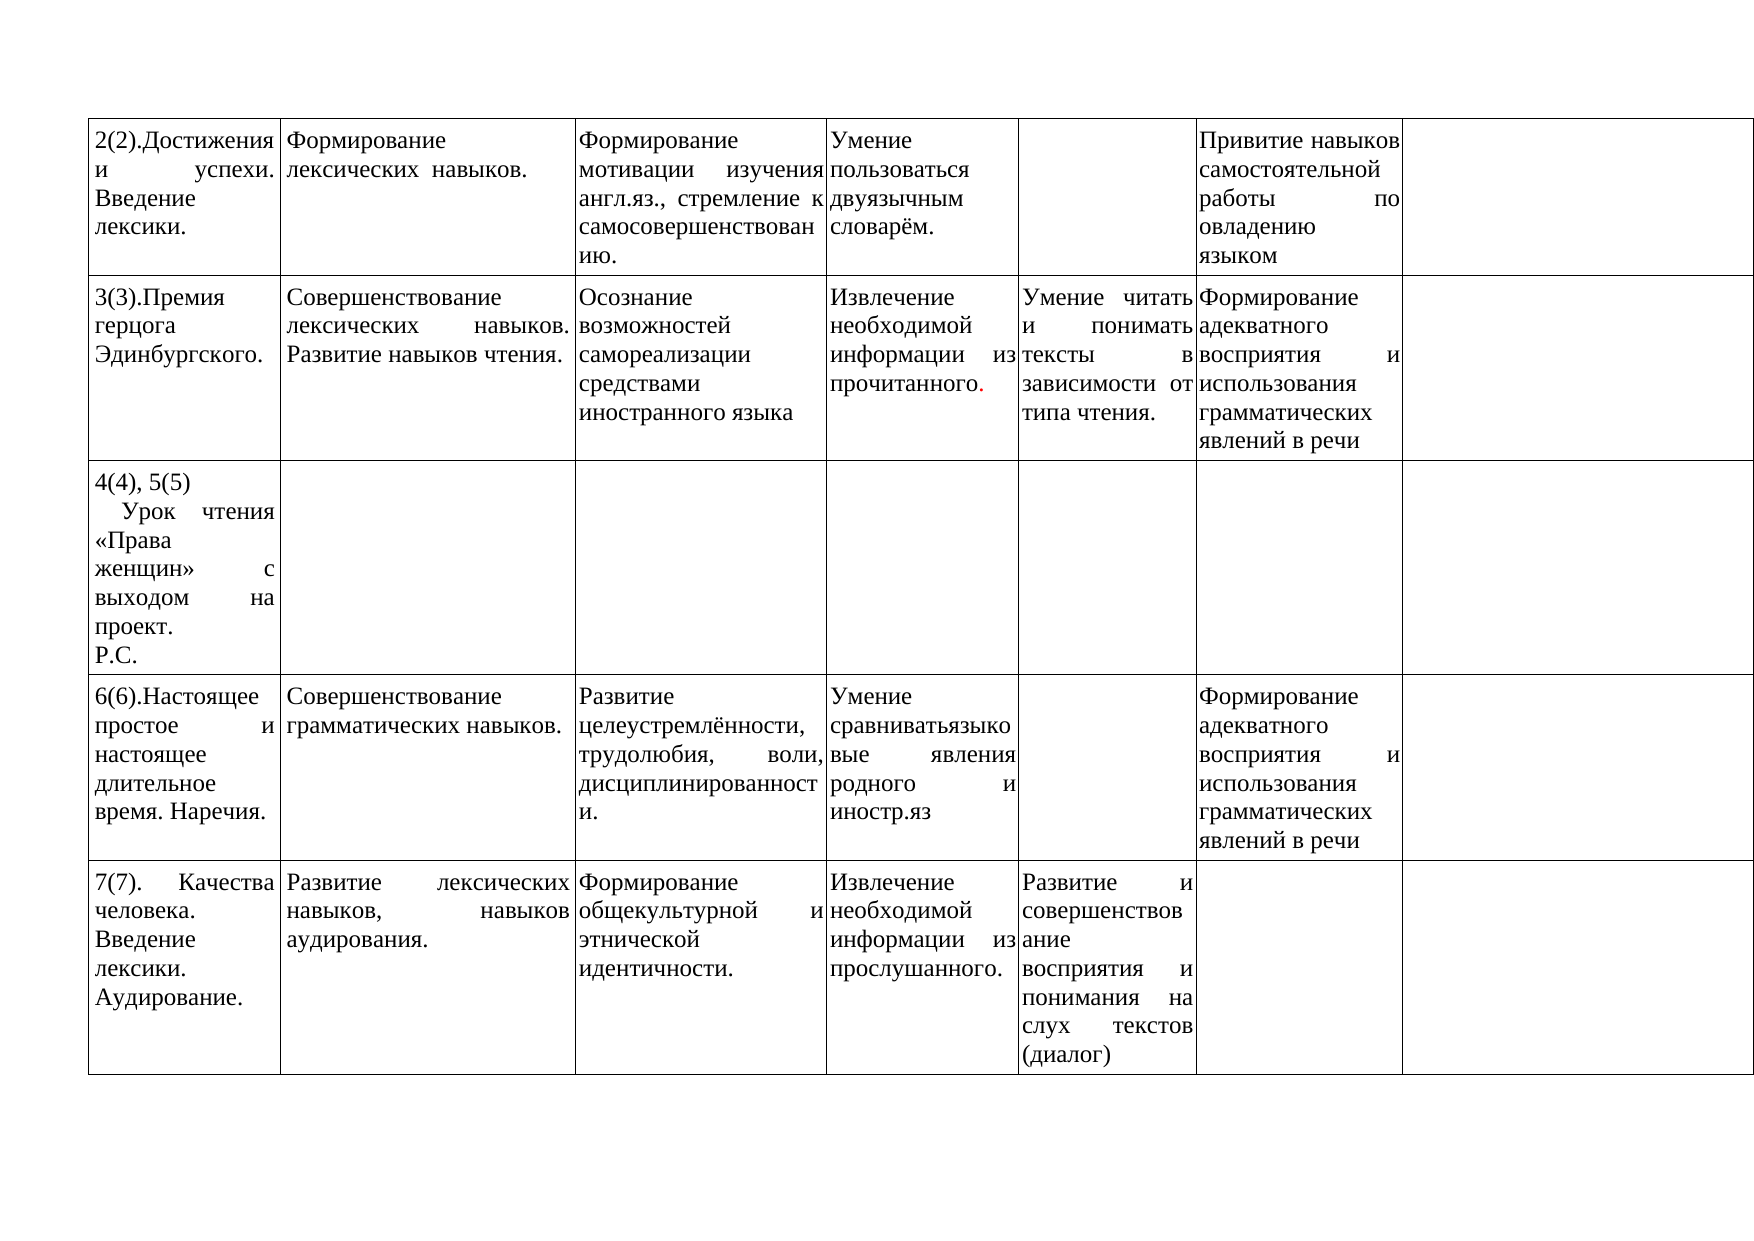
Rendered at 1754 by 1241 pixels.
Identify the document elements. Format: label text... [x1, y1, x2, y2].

table_cell [1403, 276, 1753, 460]
table_cell Развитие целеустремлённости, трудолюбия, воли, дисциплинированности. [576, 675, 826, 860]
table_cell Извлечение необходимой информации из прочитанного. [827, 276, 1018, 460]
table_cell [1197, 461, 1402, 674]
table_cell [827, 461, 1018, 674]
table_cell [281, 461, 575, 674]
table_cell [1403, 461, 1753, 674]
table_cell Cовершенствование грамматических навыков. [281, 675, 575, 860]
table_cell Умение сравниватьязыковые явления родного и иностр.яз [827, 675, 1018, 860]
table_cell [1019, 461, 1196, 674]
table_cell 6(6).Настоящее простое и настоящее длительное время. Наречия. [89, 675, 280, 860]
table_cell Развитие и совершенствование восприятия и понимания на слух текстов (диалог) [1019, 861, 1196, 1074]
table_cell Формирование лексических навыков. [281, 119, 575, 275]
table_cell Формирование мотивации изучения англ.яз., стремление к самосовершенствованию. [576, 119, 826, 275]
table_cell [1019, 675, 1196, 860]
table_cell Развитие лексических навыков, навыков аудирования. [281, 861, 575, 1074]
table_cell 4(4), 5(5) Урок чтения «Права женщин» с выходом на проект. Р.С. [89, 461, 280, 674]
table_cell Совершенствование лексических навыков. Развитие навыков чтения. [281, 276, 575, 460]
table_cell Формирование общекультурной и этнической идентичности. [576, 861, 826, 1074]
table_cell 2(2).Достижения и успехи. Введение лексики. [89, 119, 280, 275]
table_cell Извлечение необходимой информации из прослушанного. [827, 861, 1018, 1074]
table_cell 3(3).Премия герцога Эдинбургского. [89, 276, 280, 460]
table_cell Формирование адекватного восприятия и использования грамматических явлений в речи [1197, 276, 1402, 460]
table_cell [1403, 675, 1753, 860]
table_cell [576, 461, 826, 674]
table_cell Умение пользоваться двуязычным словарём. [827, 119, 1018, 275]
table_cell [1403, 861, 1753, 1074]
table_cell [1197, 861, 1402, 1074]
table_cell Осознание возможностей самореализации средствами иностранного языка [576, 276, 826, 460]
table_cell [1019, 119, 1196, 275]
table_cell 7(7). Качества человека. Введение лексики. Аудирование. [89, 861, 280, 1074]
table_cell Умение читать и понимать тексты в зависимости от типа чтения. [1019, 276, 1196, 460]
table_cell Привитие навыков самостоятельной работы по овладению языком [1197, 119, 1402, 275]
table_cell Формирование адекватного восприятия и использования грамматических явлений в речи [1197, 675, 1402, 860]
table_cell [1403, 119, 1753, 275]
